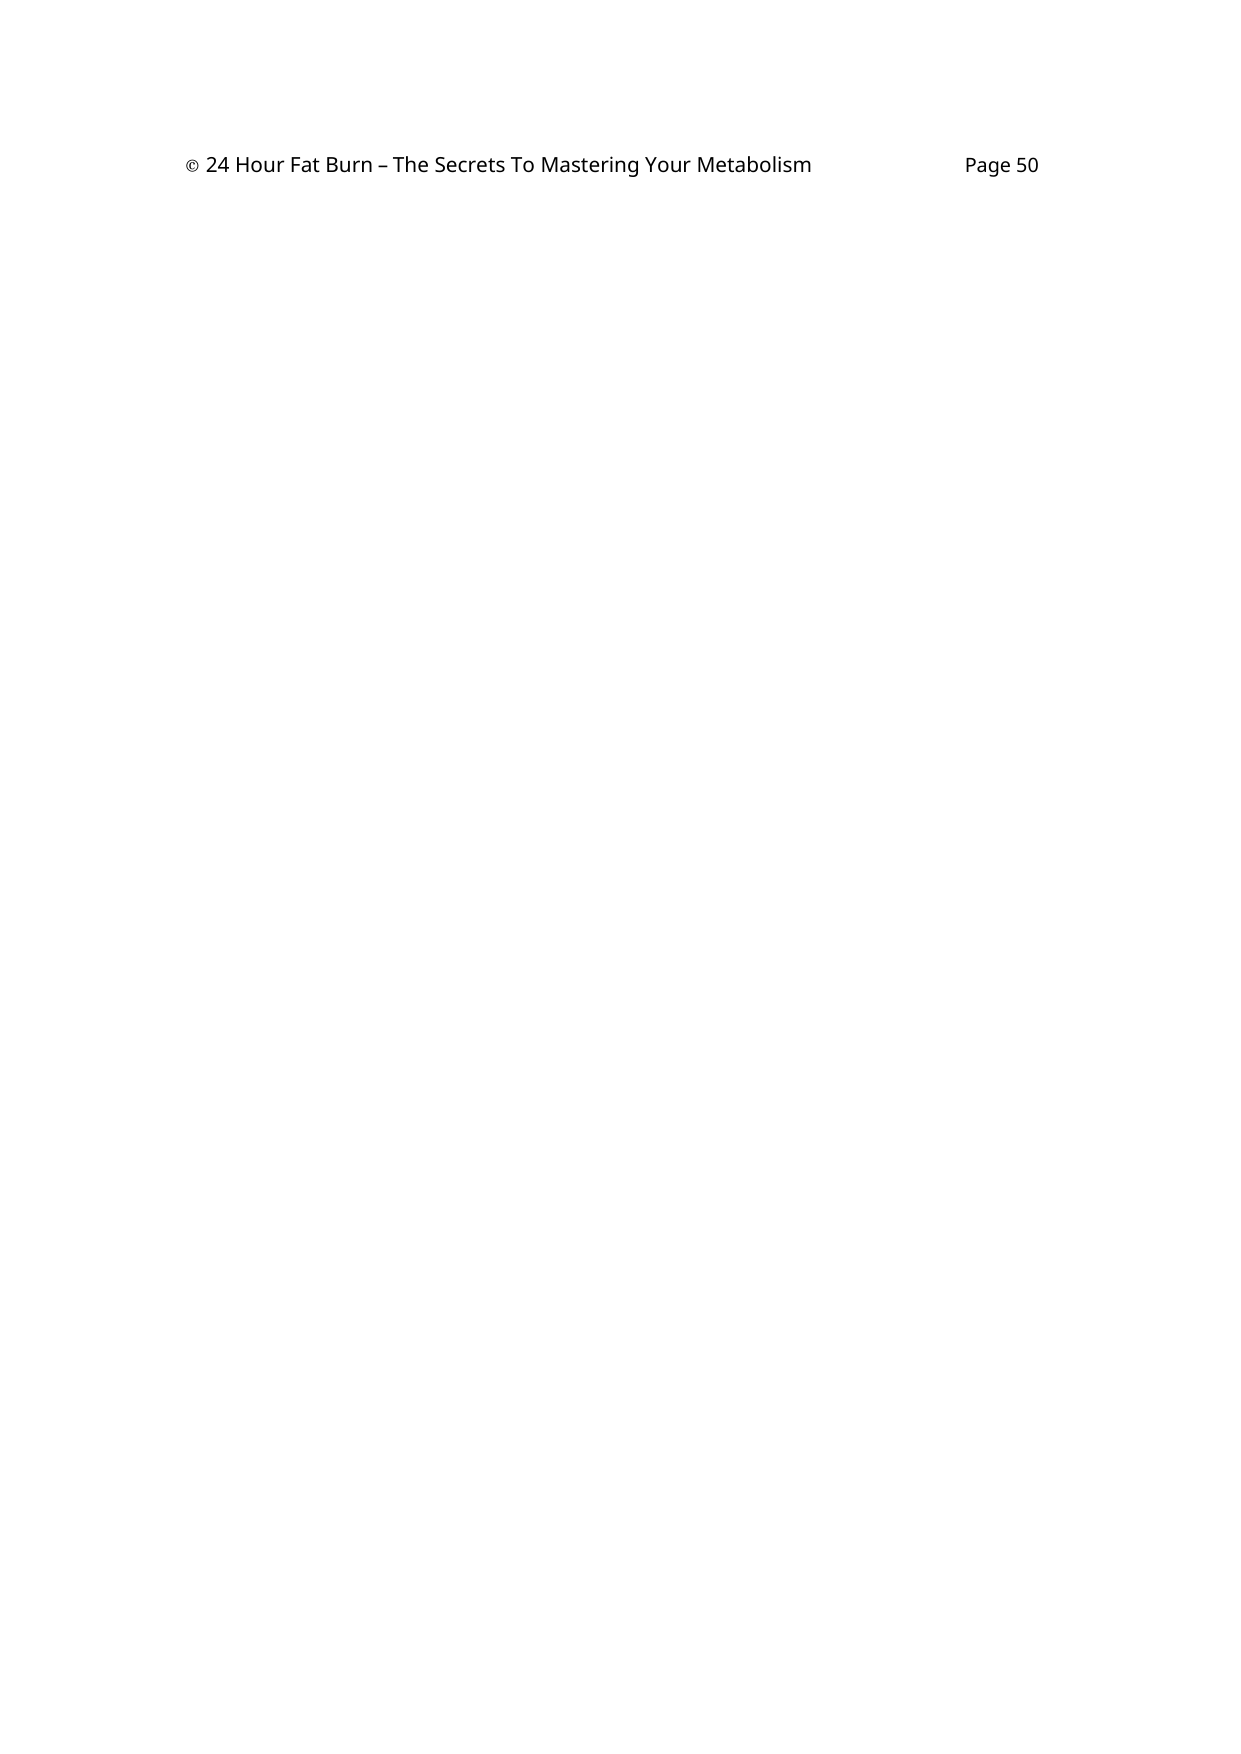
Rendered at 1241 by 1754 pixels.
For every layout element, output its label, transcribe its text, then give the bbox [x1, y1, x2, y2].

text © 24 Hour Fat Burn – The Secrets To Mastering Your Metabolism Page 50 [183, 150, 1090, 178]
